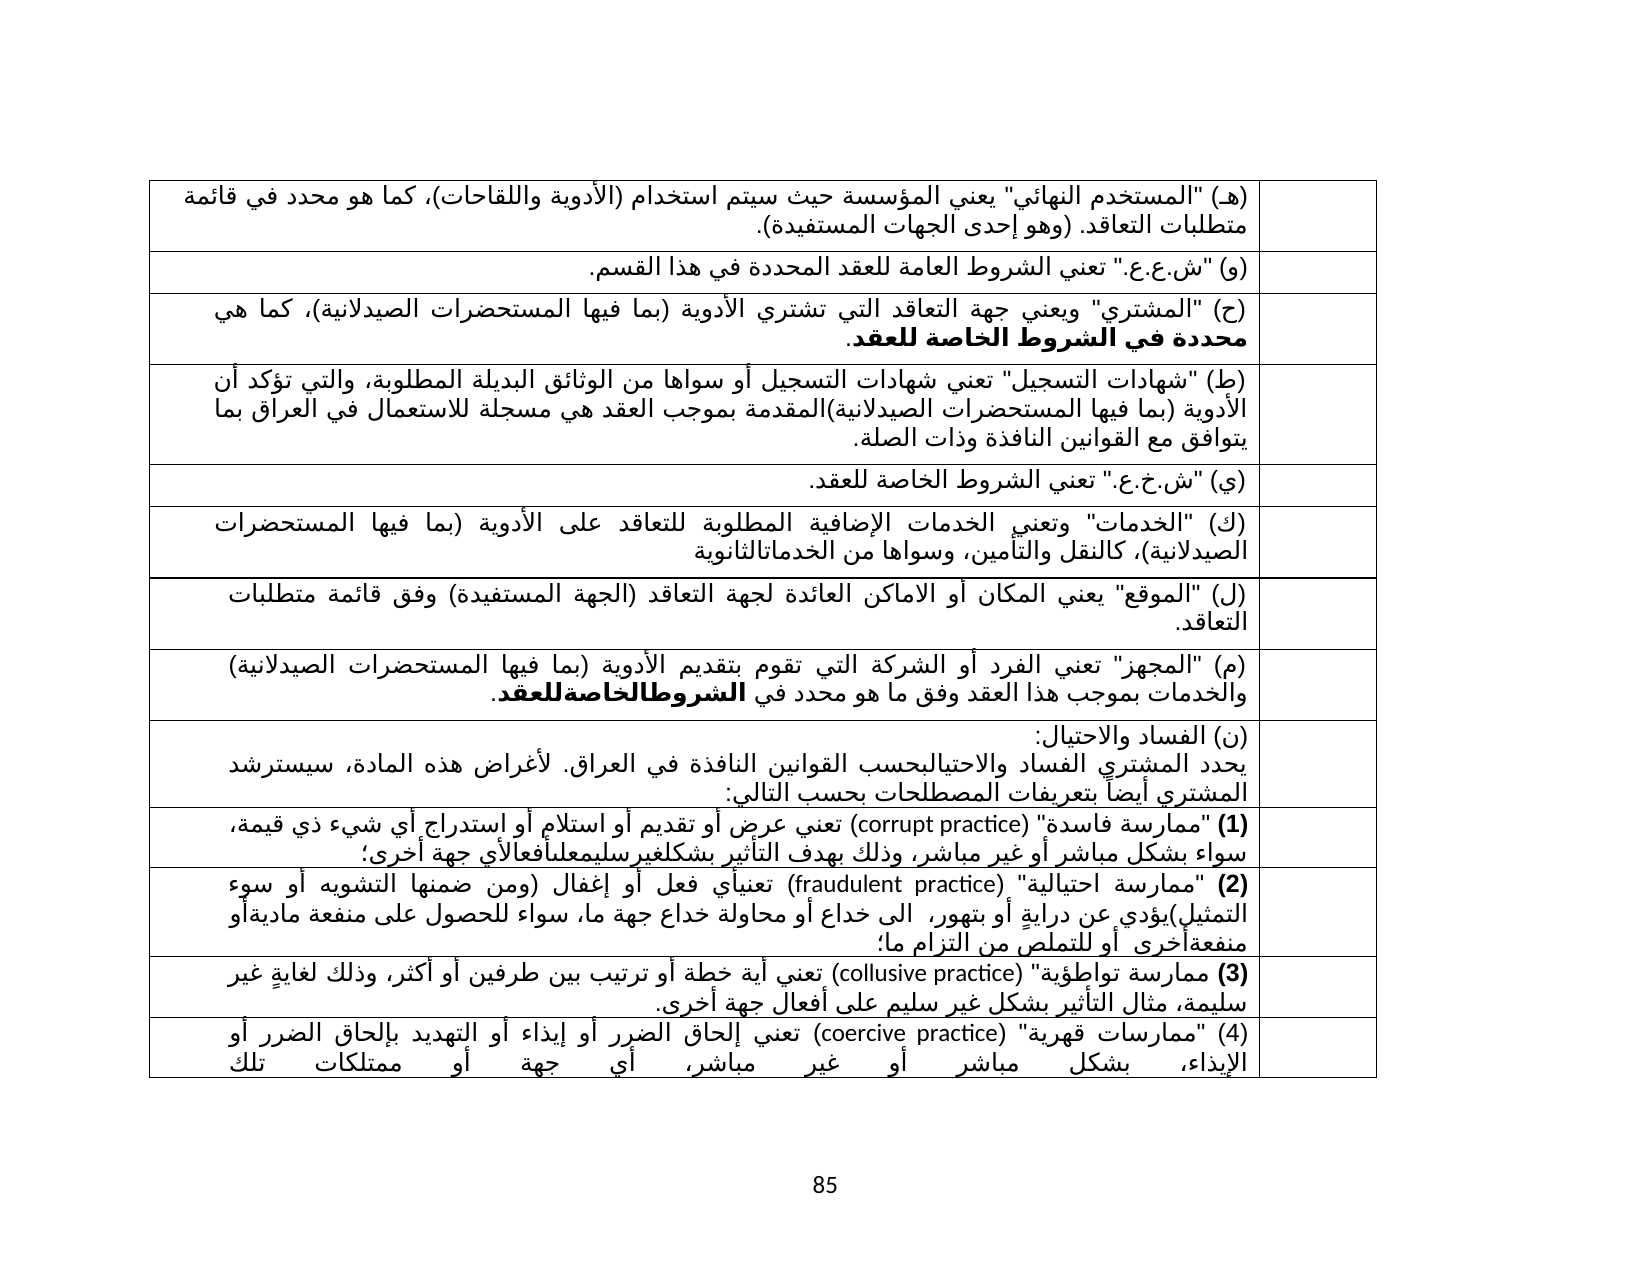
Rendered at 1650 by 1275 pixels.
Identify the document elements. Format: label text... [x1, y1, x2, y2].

table_cell [1260, 252, 1376, 293]
table_cell (و) "ش.ع.ع." تعني الشروط العامة للعقد المحددة في هذا القسم. [150, 252, 1259, 293]
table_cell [150, 1018, 1259, 1077]
table_cell [1260, 721, 1376, 807]
table_cell (ح) "المشتري" ويعني جهة التعاقد التي تشتري الأدوية (بما فيها المستحضرات الصيدلانية)، كما هي محددة في الشروط الخاصة للعقد. [150, 294, 1259, 364]
table_cell [1260, 650, 1376, 719]
table_cell [1260, 808, 1376, 867]
table_cell (3) ممارسة تواطؤية" (collusive practice) تعني أية خطة أو ترتيب بين طرفين أو أكثر، وذلك لغايةٍ غير سليمة، مثال التأثير بشكل غير سليم على أفعال جهة أخرى. [150, 957, 1259, 1017]
table_cell [1260, 507, 1376, 577]
table_cell (2) "ممارسة احتيالية" (fraudulent practice) تعنيأي فعل أو إغفال (ومن ضمنها التشويه أو سوء التمثيل)يؤدي عن درايةٍ أو بتهور، الى خداع أو محاولة خداع جهة ما، سواء للحصول على منفعة ماديةأو منفعةأخرى أو للتملص من التزام ما؛ [150, 868, 1259, 956]
table_cell [1260, 868, 1376, 956]
table_cell (ن) الفساد والاحتيال: يحدد المشتري الفساد والاحتيالبحسب القوانين النافذة في العراق. لأغراض هذه المادة، سيسترشد المشتري أيضاً بتعريفات المصطلحات بحسب التالي: [150, 721, 1259, 807]
table_cell (ل) "الموقع" يعني المكان أو الاماكن العائدة لجهة التعاقد (الجهة المستفيدة) وفق قائمة متطلبات التعاقد. [150, 579, 1259, 648]
table_cell (ي) "ش.خ.ع." تعني الشروط الخاصة للعقد. [150, 465, 1259, 506]
table_cell (1) "ممارسة فاسدة" (corrupt practice) تعني عرض أو تقديم أو استلام أو استدراج أي شيء ذي قيمة، سواء بشكل مباشر أو غير مباشر، وذلك بهدف التأثير بشكلغيرسليمعلىأفعالأي جهة أخرى؛ [150, 808, 1259, 867]
table_cell [1260, 365, 1376, 464]
table_cell [1260, 957, 1376, 1017]
table_cell [1260, 465, 1376, 506]
table_cell [1260, 1018, 1376, 1077]
table_cell [1260, 181, 1376, 251]
table_cell (م) "المجهز" تعني الفرد أو الشركة التي تقوم بتقديم الأدوية (بما فيها المستحضرات الصيدلانية) والخدمات بموجب هذا العقد وفق ما هو محدد في الشروطالخاصةللعقد. [150, 650, 1259, 719]
table_cell [1260, 579, 1376, 648]
table_cell [1260, 294, 1376, 364]
table_cell (ط) "شهادات التسجيل" تعني شهادات التسجيل أو سواها من الوثائق البديلة المطلوبة، والتي تؤكد أن الأدوية (بما فيها المستحضرات الصيدلانية)المقدمة بموجب العقد هي مسجلة للاستعمال في العراق بما يتوافق مع القوانين النافذة وذات الصلة. [150, 365, 1259, 464]
table_cell (هـ) "المستخدم النهائي" يعني المؤسسة حيث سيتم استخدام (الأدوية واللقاحات)، كما هو محدد في قائمة متطلبات التعاقد. (وهو إحدى الجهات المستفيدة). [150, 181, 1259, 251]
table_cell (ك) "الخدمات" وتعني الخدمات الإضافية المطلوبة للتعاقد على الأدوية (بما فيها المستحضرات الصيدلانية)، كالنقل والتأمين، وسواها من الخدماتالثانوية [150, 507, 1259, 577]
